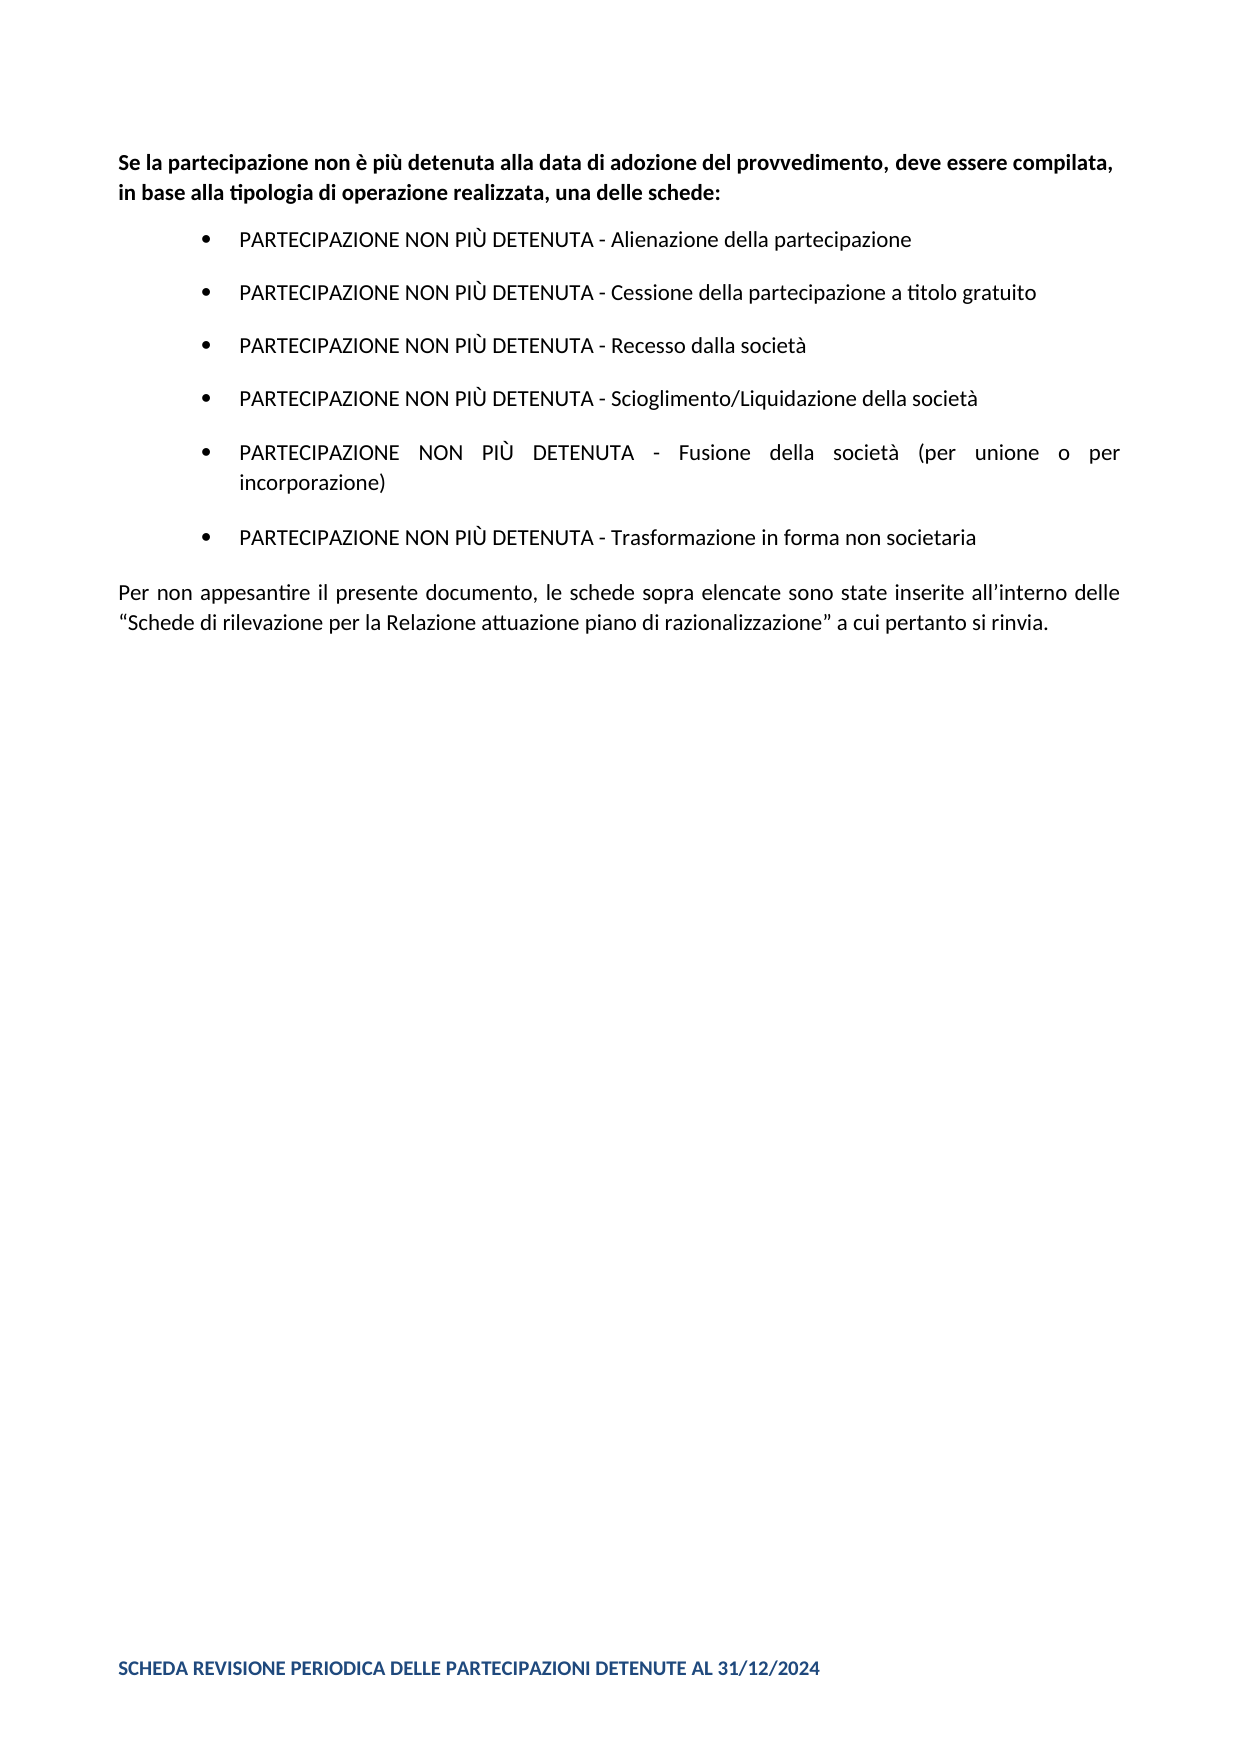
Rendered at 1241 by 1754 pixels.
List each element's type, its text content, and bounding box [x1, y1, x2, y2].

list PARTECIPAZIONE NON PIÙ DETENUTA - Cessione della partecipazione a titolo gratuito [202, 278, 1122, 306]
text Se la partecipazione non è più detenuta alla data di adozione del provvedimento, deve essere compilata, in base alla tipologia di operazione realizzata, una delle schede: [118, 148, 1122, 206]
list PARTECIPAZIONE NON PIÙ DETENUTA - Recesso dalla società [202, 331, 1122, 359]
list PARTECIPAZIONE NON PIÙ DETENUTA - Alienazione della partecipazione [202, 225, 1122, 253]
list PARTECIPAZIONE NON PIÙ DETENUTA - Scioglimento/Liquidazione della società [202, 384, 1122, 412]
list PARTECIPAZIONE NON PIÙ DETENUTA - Fusione della società (per unione o per incorporazione) [202, 438, 1122, 496]
text Per non appesantire il presente documento, le schede sopra elencate sono state inserite all’interno delle “Schede di rilevazione per la Relazione attuazione piano di razionalizzazione” a cui pertanto si rinvia. [118, 578, 1122, 636]
list PARTECIPAZIONE NON PIÙ DETENUTA - Trasformazione in forma non societaria [202, 523, 1122, 551]
